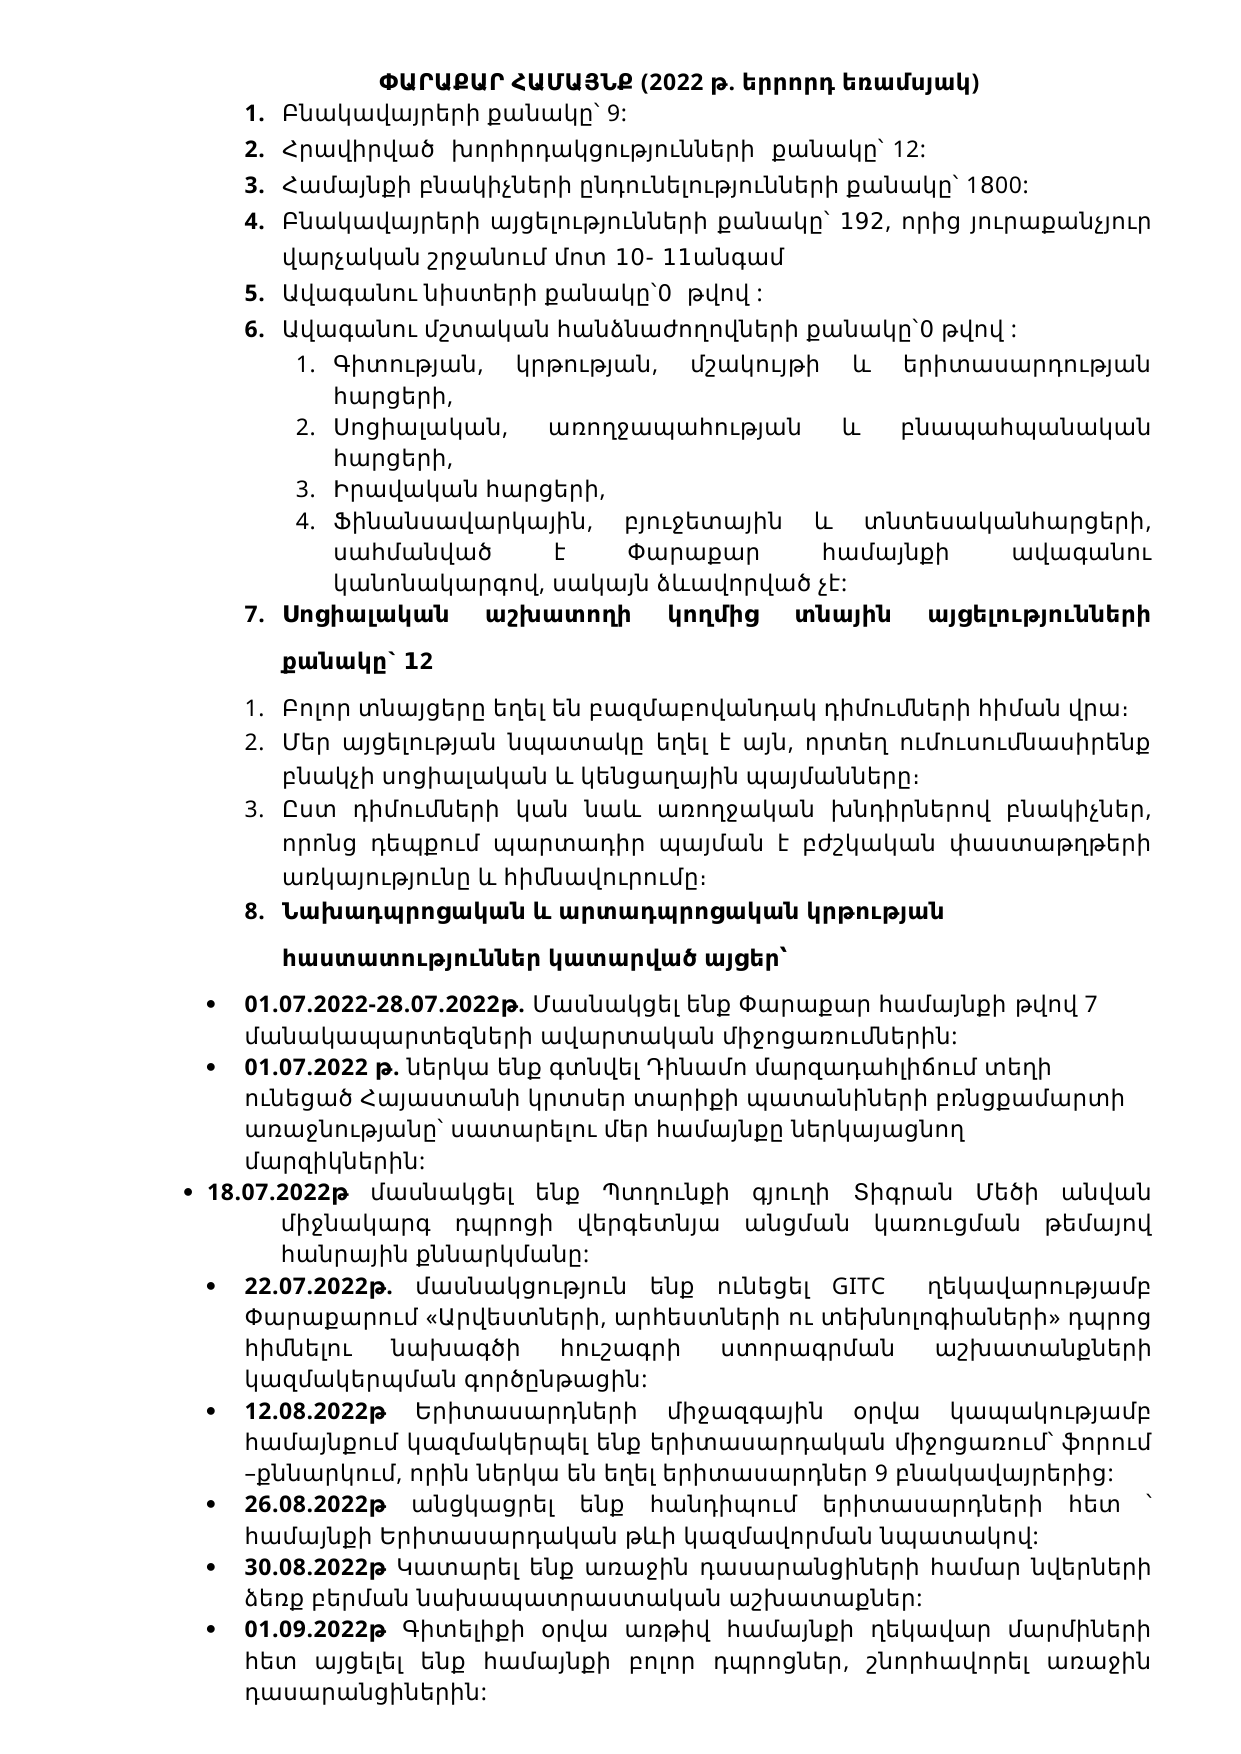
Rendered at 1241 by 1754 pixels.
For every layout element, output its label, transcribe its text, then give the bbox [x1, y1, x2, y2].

list 12.08.2022թ Երիտասարդների միջազգային օրվա կապակությամբ համայնքում կազմակերպել ենք երիտասարդական միջոցառում՝ ֆորում –քննարկում, որին ներկա են եղել երիտասարդներ 9 բնակավայրերից: [207, 1395, 1152, 1488]
list Սոցիալական, առողջապահության և բնապահպանական հարցերի, [296, 411, 1152, 473]
list Ֆինանսավարկային, բյուջետային և տնտեսականհարցերի, սահմանված է Փարաքար համայնքի ավագանու կանոնակարգով, սակայն ձևավորված չէ: [296, 505, 1152, 598]
list Մեր այցելության նպատակը եղել է այն, որտեղ ումուսումնասիրենք բնակչի սոցիալական և կենցաղային պայմանները։ [244, 726, 1152, 791]
text ՓԱՐԱՔԱՐ ՀԱՄԱՅՆՔ (2022 թ. երրորդ եռամսյակ) [207, 66, 1152, 97]
list Բնակավայրերի քանակը՝ 9: [244, 97, 1152, 128]
list Իրավական հարցերի, [296, 473, 1152, 505]
list 30.08.2022թ Կատարել ենք առաջին դասարանցիների համար նվերների ձեռք բերման նախապատրաստական աշխատաքներ: [207, 1551, 1152, 1613]
list Ավագանու նիստերի քանակը՝0 թվով : [244, 277, 1152, 308]
list 26.08.2022թ անցկացրել ենք հանդիպում երիտասարդների հետ ՝ համայնքի Երիտասարդական թևի կազմավորման նպատակով: [207, 1488, 1152, 1551]
list Ավագանու մշտական հանձնաժողովների քանակը՝0 թվով : [244, 312, 1152, 344]
list Բնակավայրերի այցելությունների քանակը՝ 192, որից յուրաքանչյուր վարչական շրջանում մոտ 10- 11անգամ [244, 205, 1152, 272]
list Ըստ դիմումների կան նաև առողջական խնդիրներով բնակիչներ, որոնց դեպքում պարտադիր պայման է բժշկական փաստաթղթերի առկայությունը և հիմնավուրումը։ [244, 793, 1152, 892]
list 22.07.2022թ. մասնակցություն ենք ունեցել GITC ղեկավարությամբ Փարաքարում «Արվեստների, արհեստների ու տեխնոլոգիաների» դպրոց հիմնելու նախագծի հուշագրի ստորագրման աշխատանքների կազմակերպման գործընթացին: [207, 1270, 1152, 1395]
list 18.07.2022թ մասնակցել ենք Պտղունքի գյուղի Տիգրան Մեծի անվան միջնակարգ դպրոցի վերգետնյա անցման կառուցման թեմայով հանրային քննարկմանը: [184, 1176, 1152, 1270]
list Սոցիալական աշխատողի կողմից տնային այցելությունների քանակը` 12 [244, 598, 1152, 677]
list Հրավիրված խորհրդակցությունների քանակը՝ 12: [244, 133, 1152, 164]
list Բոլոր տնայցերը եղել են բազմաբովանդակ դիմումների հիման վրա։ [244, 692, 1152, 723]
list Համայնքի բնակիչների ընդունելությունների քանակը՝ 1800: [244, 169, 1152, 200]
list Գիտության, կրթության, մշակույթի և երիտասարդության հարցերի, [296, 348, 1152, 411]
list Նախադպրոցական և արտադպրոցական կրթության հաստատություններ կատարված այցեր՝ [244, 895, 1152, 973]
list 01.07.2022-28.07.2022թ. Մասնակցել ենք Փարաքար համայնքի թվով 7 մանակապարտեզների ավարտական միջոցառումներին: [207, 988, 1181, 1051]
list 01.07.2022 թ. ներկա ենք գտնվել Դինամո մարզադահլիճում տեղի ունեցած Հայաստանի կրտսեր տարիքի պատանիների բռնցքամարտի առաջնությանը՝ սատարելու մեր համայնքը ներկայացնող մարզիկներին: [207, 1051, 1152, 1176]
list 01.09.2022թ Գիտելիքի օրվա առթիվ համայնքի ղեկավար մարմիների հետ այցելել ենք համայնքի բոլոր դպրոցներ, շնորհավորել առաջին դասարանցիներին: [207, 1613, 1152, 1707]
